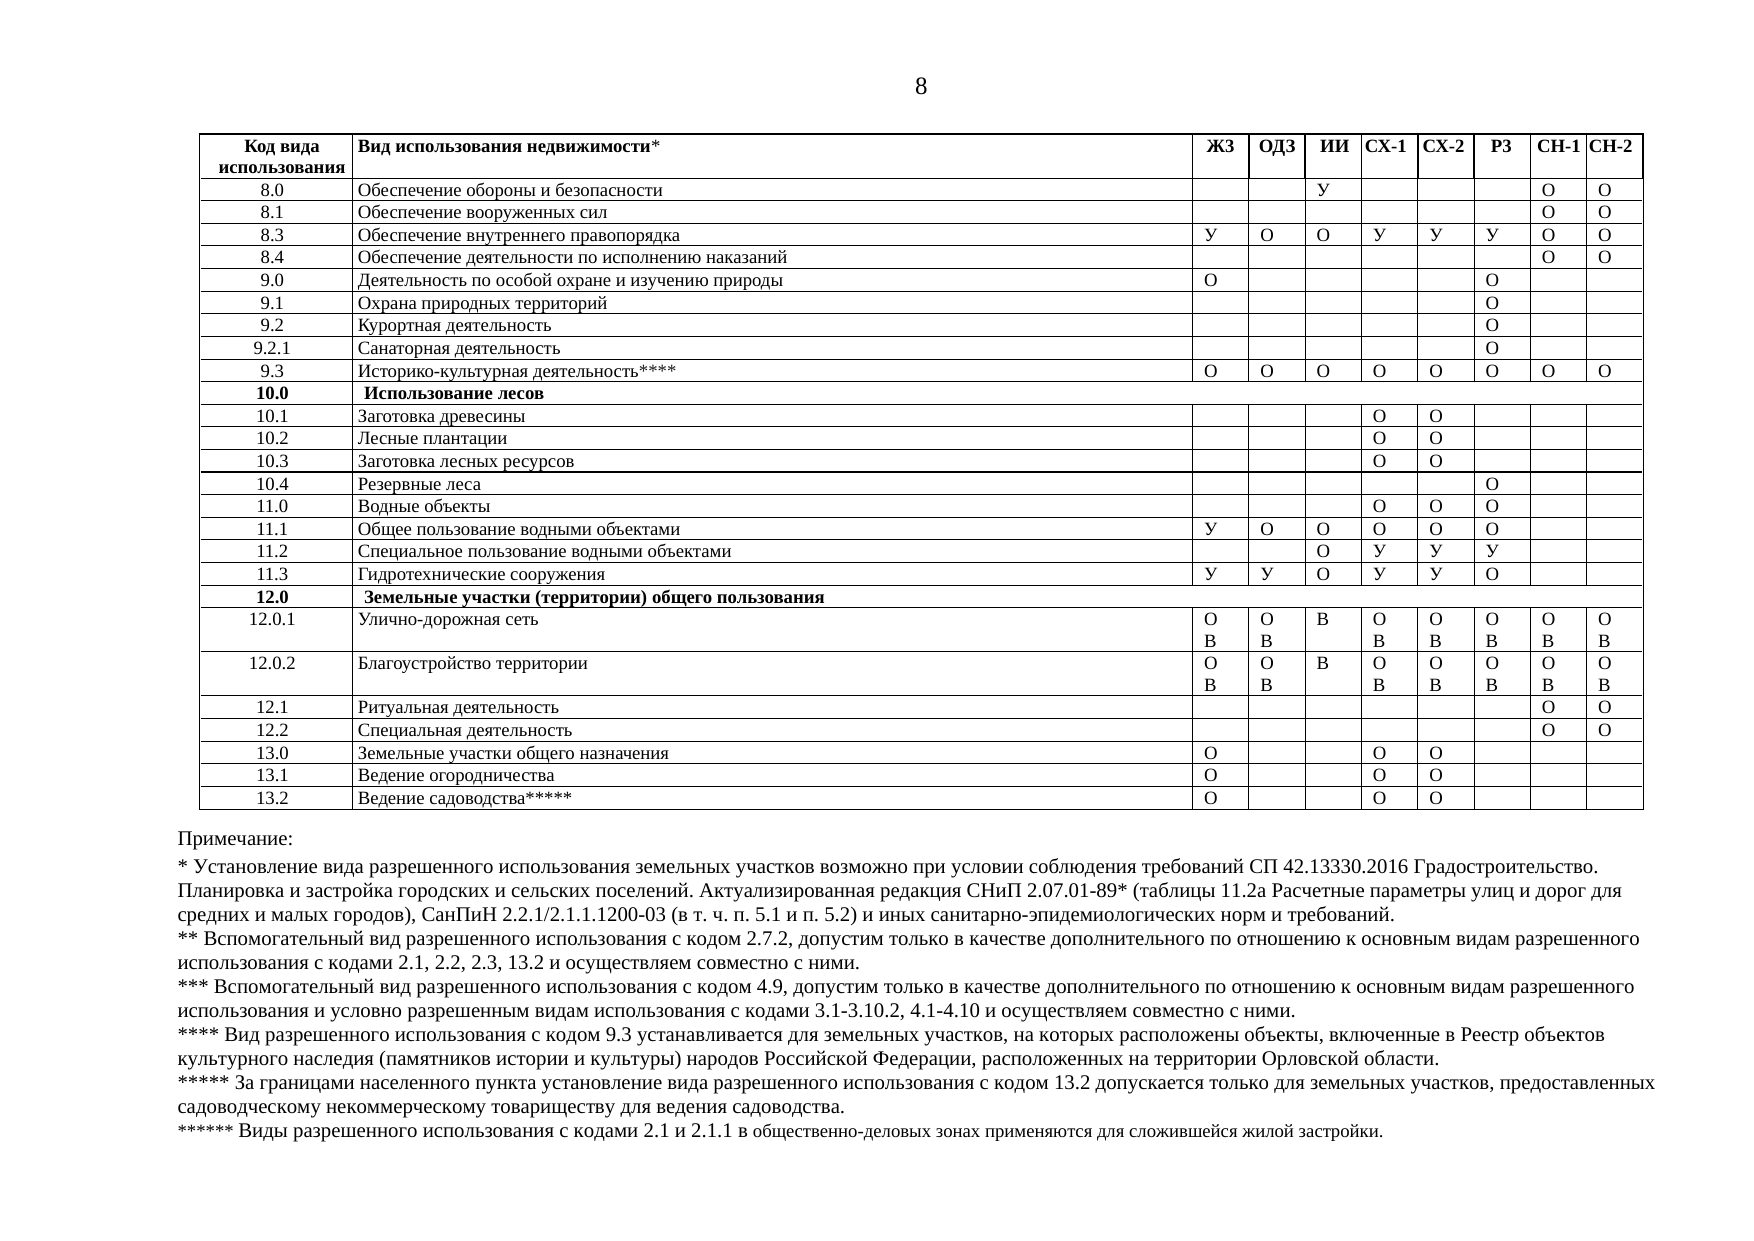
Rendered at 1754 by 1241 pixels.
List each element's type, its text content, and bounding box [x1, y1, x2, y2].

table_cell Обеспечение обороны и безопасности [353, 179, 1192, 200]
table_cell [1587, 471, 1643, 494]
table_cell [1306, 696, 1361, 718]
table_cell [1587, 517, 1643, 539]
table_cell Резервные леса [353, 473, 1192, 494]
table_cell [1475, 201, 1530, 223]
table_cell [1193, 405, 1248, 426]
table_header СХ-2 [1419, 135, 1473, 178]
table_cell Ведение огородничества [353, 764, 1192, 786]
text * Установление вида разрешенного использования земельных участков возможно при условии соблюдения требований СП 42.13330.2016 Градостроительство. Планировка и застройка городских и сельских поселений. Актуализированная редакция СНиП 2.07.01-89* (таблицы 11.2а Расчетные параметры улиц и дорог для средних и малых городов), СанПиН 2.2.1/2.1.1.1200-03 (в т. ч. п. 5.1 и п. 5.2) и иных санитарно-эпидемиологических норм и требований. [177, 854, 1665, 926]
table_header Вид использования недвижимости* [353, 135, 1192, 178]
table_cell [1249, 473, 1305, 494]
table_header СН-2 [1587, 135, 1642, 178]
table_cell 10.2 [200, 427, 352, 449]
table_cell [1249, 540, 1305, 562]
table_cell [1306, 719, 1361, 741]
table_cell [1475, 719, 1530, 741]
table_cell 13.0 [200, 742, 352, 763]
table_cell [1475, 450, 1530, 471]
table_cell [1418, 269, 1474, 291]
table_cell [1531, 518, 1586, 539]
table_cell Общее пользование водными объектами [353, 518, 1192, 539]
table_cell [1306, 314, 1361, 336]
text Примечание: [177, 826, 1665, 850]
table_cell [1249, 450, 1305, 471]
table_cell [1193, 427, 1248, 449]
table_cell О [1418, 427, 1474, 449]
table_cell О В [1418, 652, 1474, 695]
table_cell [1418, 314, 1474, 336]
table_cell О В [1531, 608, 1586, 651]
table_cell Земельные участки (территории) общего пользования [353, 585, 1643, 607]
table_cell [1531, 495, 1586, 517]
table_cell О [1531, 696, 1586, 718]
table_cell О [1418, 360, 1474, 381]
table_cell 12.0.1 [200, 608, 352, 651]
table_cell О [1249, 224, 1305, 245]
table_header СХ-1 [1362, 135, 1417, 178]
table_cell О [1249, 360, 1305, 381]
table_cell О [1306, 224, 1361, 245]
table_cell У [1362, 563, 1417, 584]
table_cell [1475, 405, 1530, 426]
table_cell Историко-культурная деятельность**** [353, 360, 1192, 381]
table_cell [1306, 201, 1361, 223]
table_cell [1418, 473, 1474, 494]
table_cell [1531, 764, 1586, 786]
table_cell О [1531, 224, 1586, 245]
table_cell У [1418, 224, 1474, 245]
text ** Вспомогательный вид разрешенного использования с кодом 2.7.2, допустим только в качестве дополнительного по отношению к основным видам разрешенного использования с кодами 2.1, 2.2, 2.3, 13.2 и осуществляем совместно с ними. [177, 926, 1665, 974]
table_cell [1418, 292, 1474, 313]
table_cell [1587, 426, 1643, 449]
table_cell [1306, 473, 1361, 494]
table_cell О [1418, 742, 1474, 763]
table_cell [1306, 337, 1361, 358]
table_cell О [1531, 246, 1586, 268]
table_cell [1249, 314, 1305, 336]
table_cell [1249, 696, 1305, 718]
table_cell [1475, 246, 1530, 268]
table_cell [1249, 495, 1305, 517]
table_cell [1418, 719, 1474, 741]
table_cell [1531, 269, 1586, 291]
table_cell О [1362, 360, 1417, 381]
text ****** Виды разрешенного использования с кодами 2.1 и 2.1.1 в общественно-деловых зонах применяются для сложившейся жилой застройки. [177, 1118, 1665, 1142]
table_cell [1249, 269, 1305, 291]
table_cell [1193, 179, 1248, 200]
table_cell Ведение садоводства***** [353, 787, 1192, 808]
table_cell [1249, 764, 1305, 786]
table_cell 11.0 [200, 495, 352, 517]
table_cell [1362, 696, 1417, 718]
table_cell О [1418, 495, 1474, 517]
table_cell [1587, 268, 1643, 291]
table_cell О [1193, 269, 1248, 291]
table_cell [1362, 246, 1417, 268]
table_cell [1587, 741, 1643, 763]
table_cell О [1306, 540, 1361, 562]
table_header Р3 [1475, 135, 1530, 178]
table_cell [1249, 405, 1305, 426]
table_header СН-1 [1531, 135, 1586, 178]
table_cell [1193, 495, 1248, 517]
table_cell 12.0 [200, 586, 352, 607]
table_cell У [1306, 179, 1361, 200]
table_cell О [1418, 450, 1474, 471]
table_cell 10.4 [200, 472, 352, 494]
table_cell О [1249, 518, 1305, 539]
table_cell О [1306, 518, 1361, 539]
table_cell [1362, 179, 1417, 200]
table_cell 11.2 [200, 540, 352, 562]
table_cell О [1306, 563, 1361, 584]
table_cell [1193, 292, 1248, 313]
table_cell О [1475, 518, 1530, 539]
table_cell [1475, 787, 1530, 808]
table_cell 8.4 [200, 246, 352, 268]
table_cell О [1418, 518, 1474, 539]
table_cell [1587, 313, 1643, 336]
table_cell 9.2.1 [200, 337, 352, 358]
table_cell Гидротехнические сооружения [353, 563, 1192, 584]
table_cell [1249, 427, 1305, 449]
table_cell [1531, 337, 1586, 358]
table_cell О В [1362, 652, 1417, 695]
table_cell О [1587, 200, 1643, 223]
table_cell У [1362, 540, 1417, 562]
table_cell [1475, 696, 1530, 718]
table_cell Лесные плантации [353, 427, 1192, 449]
table_cell [1475, 764, 1530, 786]
table_cell [1362, 337, 1417, 358]
table_cell [1249, 292, 1305, 313]
table_cell [1362, 719, 1417, 741]
table_cell О В [1193, 652, 1248, 695]
table_cell [1362, 292, 1417, 313]
table_header Ж3 [1193, 135, 1248, 178]
table_cell [1249, 246, 1305, 268]
table_cell [1306, 495, 1361, 517]
table_cell Курортная деятельность [353, 314, 1192, 336]
table_cell [1475, 427, 1530, 449]
table_cell [1306, 427, 1361, 449]
table_cell Специальное пользование водными объектами [353, 540, 1192, 562]
table_cell [1587, 404, 1643, 426]
table_cell О В [1193, 608, 1248, 651]
table_cell 10.3 [200, 450, 352, 471]
table_cell [1306, 405, 1361, 426]
table_cell О [1193, 764, 1248, 786]
table_cell [1587, 291, 1643, 313]
table_cell О [1475, 495, 1530, 517]
table_cell О [1362, 764, 1417, 786]
table_cell [1587, 449, 1643, 471]
table_cell О [1531, 201, 1586, 223]
table_cell О В [1587, 607, 1643, 651]
table_cell О [1418, 787, 1474, 808]
table_cell [1587, 763, 1643, 786]
table_cell О В [1475, 652, 1530, 695]
table_cell О [1193, 742, 1248, 763]
table_cell 12.1 [200, 696, 352, 718]
table_cell [1418, 337, 1474, 358]
table_cell [1531, 540, 1586, 562]
table_cell [1306, 292, 1361, 313]
table_cell В [1306, 652, 1361, 695]
text *** Вспомогательный вид разрешенного использования с кодом 4.9, допустим только в качестве дополнительного по отношению к основным видам разрешенного использования и условно разрешенным видам использования с кодами 3.1-3.10.2, 4.1-4.10 и осуществляем совместно с ними. [177, 974, 1665, 1022]
table_cell О В [1587, 651, 1643, 695]
table_cell [1193, 696, 1248, 718]
table_cell О [1531, 179, 1586, 200]
table_cell О [1362, 518, 1417, 539]
table_cell 9.0 [200, 269, 352, 291]
table_cell [1531, 405, 1586, 426]
table_cell У [1362, 224, 1417, 245]
table_cell О В [1249, 608, 1305, 651]
table_cell О В [1531, 652, 1586, 695]
table_cell Земельные участки общего назначения [353, 742, 1192, 763]
table_cell О [1362, 427, 1417, 449]
table_cell [1249, 742, 1305, 763]
text **** Вид разрешенного использования с кодом 9.3 устанавливается для земельных участков, на которых расположены объекты, включенные в Реестр объектов культурного наследия (памятников истории и культуры) народов Российской Федерации, расположенных на территории Орловской области. [177, 1022, 1665, 1070]
table_cell 8.1 [200, 201, 352, 223]
table_cell [1193, 337, 1248, 358]
table_cell 13.1 [200, 764, 352, 786]
table_cell В [1306, 608, 1361, 651]
table_cell [1531, 563, 1586, 584]
table_cell [1193, 473, 1248, 494]
table_cell Улично-дорожная сеть [353, 608, 1192, 651]
table_cell О [1418, 405, 1474, 426]
table_cell [1587, 494, 1643, 517]
table_cell 8.3 [200, 224, 352, 245]
table_cell [1587, 539, 1643, 562]
table_cell [1249, 719, 1305, 741]
table_cell Водные объекты [353, 495, 1192, 517]
table_header Код вида использования [200, 135, 352, 178]
table_cell [1306, 450, 1361, 471]
table_cell 13.2 [200, 787, 352, 808]
table_cell [1249, 179, 1305, 200]
table_cell 9.1 [200, 292, 352, 313]
table_cell [1249, 201, 1305, 223]
table_cell О [1531, 360, 1586, 381]
table_cell О [1362, 742, 1417, 763]
table_cell О В [1418, 608, 1474, 651]
table_cell [1306, 764, 1361, 786]
table_cell О [1418, 764, 1474, 786]
table_cell О [1475, 360, 1530, 381]
table_cell [1193, 246, 1248, 268]
table_cell [1306, 246, 1361, 268]
table_cell О [1587, 359, 1643, 381]
table_cell У [1418, 540, 1474, 562]
table_cell О [1587, 718, 1643, 741]
text ***** За границами населенного пункта установление вида разрешенного использования с кодом 13.2 допускается только для земельных участков, предоставленных садоводческому некоммерческому товариществу для ведения садоводства. [177, 1070, 1665, 1118]
table_cell О [1475, 337, 1530, 358]
table_cell [1531, 292, 1586, 313]
table_cell О [1362, 495, 1417, 517]
table_header ОДЗ [1250, 135, 1304, 178]
table_cell Деятельность по особой охране и изучению природы [353, 269, 1192, 291]
table_cell [1531, 742, 1586, 763]
table_cell 8.0 [200, 179, 352, 200]
table_cell Обеспечение деятельности по исполнению наказаний [353, 246, 1192, 268]
table_cell О В [1475, 608, 1530, 651]
table_cell У [1249, 563, 1305, 584]
table_cell О [1193, 787, 1248, 808]
table_cell [1306, 787, 1361, 808]
table_cell [1362, 473, 1417, 494]
table_cell [1362, 269, 1417, 291]
table_cell Ритуальная деятельность [353, 696, 1192, 718]
table_cell Санаторная деятельность [353, 337, 1192, 358]
table_cell О В [1362, 608, 1417, 651]
table_cell У [1418, 563, 1474, 584]
table_cell [1249, 787, 1305, 808]
table_cell [1418, 179, 1474, 200]
table_header ИИ [1306, 135, 1361, 178]
table_cell [1249, 337, 1305, 358]
table_cell О [1475, 473, 1530, 494]
table_cell 10.0 [200, 382, 352, 404]
table_cell Обеспечение внутреннего правопорядка [353, 224, 1192, 245]
table_cell 12.0.2 [200, 652, 352, 695]
table_cell 11.1 [200, 518, 352, 539]
table_cell [1362, 201, 1417, 223]
table_cell [1531, 787, 1586, 808]
table_cell О [1362, 450, 1417, 471]
table_cell 9.2 [200, 314, 352, 336]
table_cell [1587, 336, 1643, 358]
table_cell О В [1249, 652, 1305, 695]
table_cell У [1475, 540, 1530, 562]
table_cell У [1193, 518, 1248, 539]
table_cell О [1587, 245, 1643, 268]
table_cell У [1193, 224, 1248, 245]
table_cell [1531, 450, 1586, 471]
table_cell [1531, 473, 1586, 494]
table_cell О [1531, 719, 1586, 741]
table_cell О [1587, 695, 1643, 718]
table_cell О [1475, 314, 1530, 336]
table_cell [1193, 540, 1248, 562]
table_cell [1531, 314, 1586, 336]
table_cell Заготовка лесных ресурсов [353, 450, 1192, 471]
table_cell Благоустройство территории [353, 652, 1192, 695]
table_cell Охрана природных территорий [353, 292, 1192, 313]
table_cell [1306, 269, 1361, 291]
table_cell [1418, 696, 1474, 718]
table_cell 12.2 [200, 719, 352, 741]
table_cell [1531, 427, 1586, 449]
table_cell Использование лесов [353, 381, 1643, 404]
table_cell [1587, 786, 1643, 808]
table_cell О [1475, 292, 1530, 313]
table_cell [1475, 742, 1530, 763]
table_cell Обеспечение вооруженных сил [353, 201, 1192, 223]
table_cell 9.3 [200, 360, 352, 381]
table_cell О [1475, 269, 1530, 291]
table_cell [1193, 314, 1248, 336]
table_cell [1587, 562, 1643, 584]
table_cell У [1193, 563, 1248, 584]
table_cell Заготовка древесины [353, 405, 1192, 426]
table_cell [1306, 742, 1361, 763]
table_cell О [1587, 179, 1643, 200]
table_cell [1193, 201, 1248, 223]
table_cell О [1193, 360, 1248, 381]
table_cell У [1475, 224, 1530, 245]
table_cell О [1587, 223, 1643, 245]
table_cell О [1362, 787, 1417, 808]
table_cell О [1475, 563, 1530, 584]
table_cell Специальная деятельность [353, 719, 1192, 741]
table_cell О [1306, 360, 1361, 381]
table_cell 11.3 [200, 563, 352, 584]
table_cell [1475, 179, 1530, 200]
table_cell [1193, 719, 1248, 741]
table_cell О [1362, 405, 1417, 426]
table_cell [1418, 246, 1474, 268]
table_cell [1362, 314, 1417, 336]
table_cell 10.1 [200, 405, 352, 426]
table_cell [1193, 450, 1248, 471]
table_cell [1418, 201, 1474, 223]
